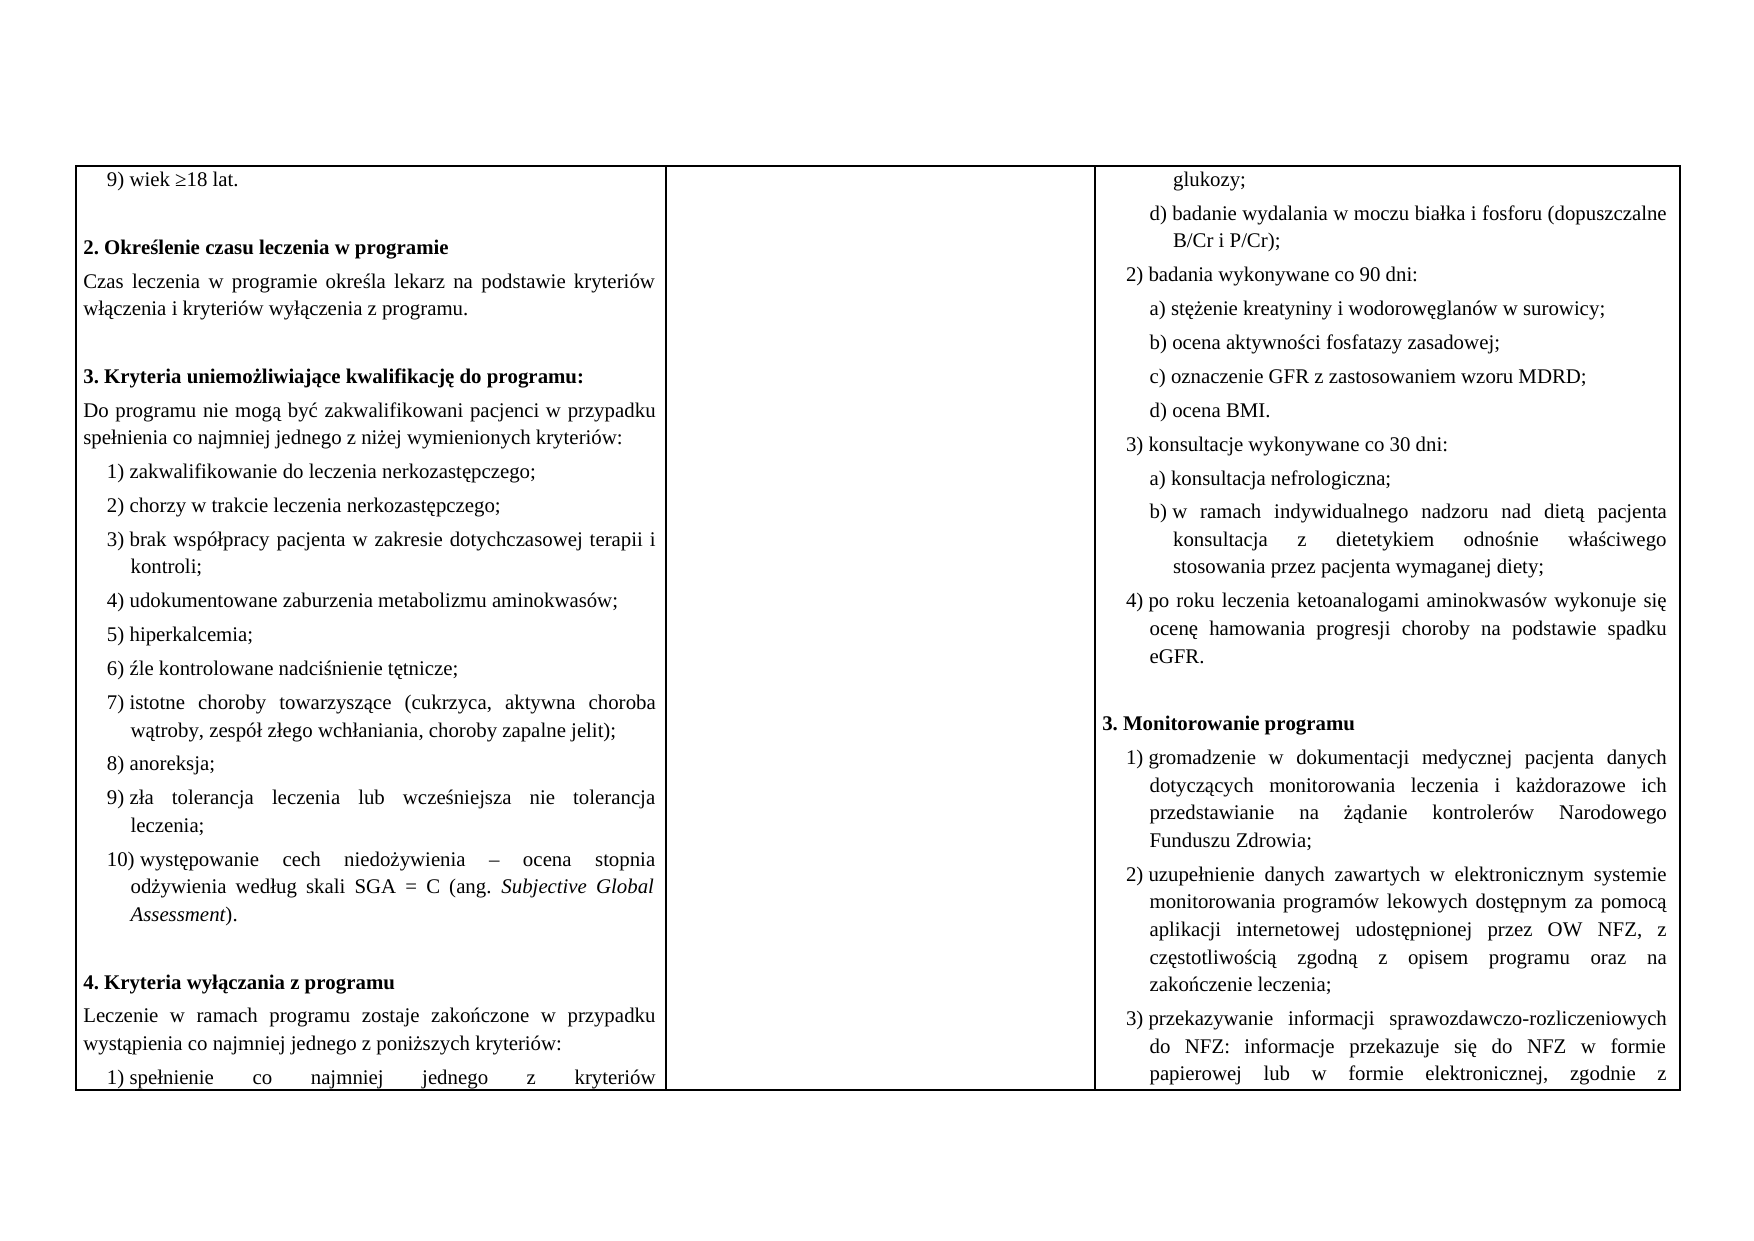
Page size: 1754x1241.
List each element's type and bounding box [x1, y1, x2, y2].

table_cell [667, 167, 1094, 1089]
table_cell [77, 167, 665, 1089]
table_cell [1096, 167, 1679, 1089]
